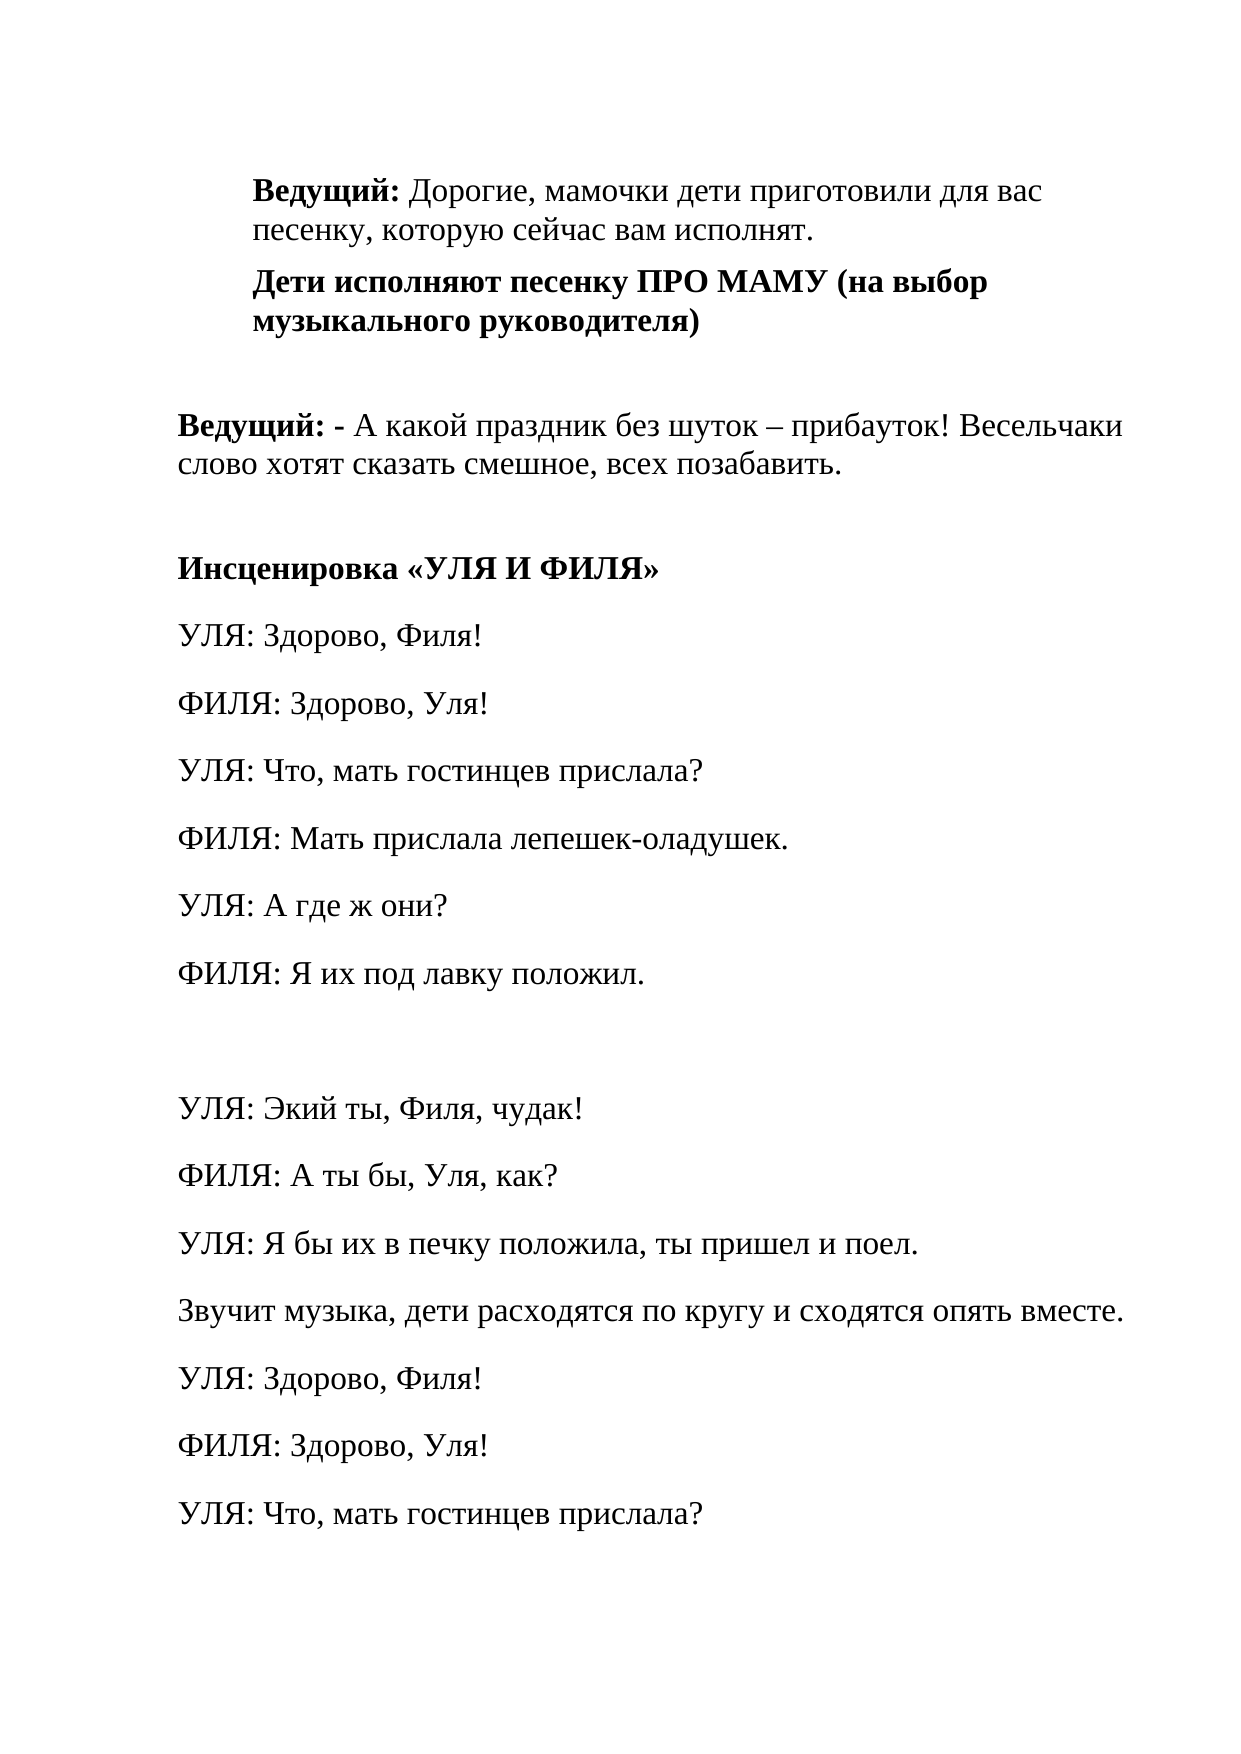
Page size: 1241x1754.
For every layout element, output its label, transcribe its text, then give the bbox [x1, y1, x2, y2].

text ФИЛЯ: Я их под лавку положил. [177, 953, 1152, 991]
text Дети исполняют песенку ПРО МАМУ (на выбор музыкального руководителя) [252, 261, 1152, 338]
text Инсценировка «УЛЯ И ФИЛЯ» [177, 548, 1152, 586]
text УЛЯ: Здорово, Филя! [177, 1358, 1152, 1396]
text УЛЯ: Экий ты, Филя, чудак! [177, 1088, 1152, 1126]
text Ведущий: - А какой праздник без шуток – прибауток! Весельчаки слово хотят сказать смешное, всех позабавить. [177, 405, 1152, 481]
text ФИЛЯ: А ты бы, Уля, как? [177, 1156, 1152, 1194]
text УЛЯ: Здорово, Филя! [177, 616, 1152, 654]
text ФИЛЯ: Здорово, Уля! [177, 683, 1152, 721]
text УЛЯ: Я бы их в печку положила, ты пришел и поел. [177, 1223, 1152, 1261]
text УЛЯ: Что, мать гостинцев прислала? [177, 1493, 1152, 1531]
text Ведущий: Дорогие, мамочки дети приготовили для вас песенку, которую сейчас вам исполнят. [252, 171, 1152, 247]
text УЛЯ: Что, мать гостинцев прислала? [177, 751, 1152, 789]
text УЛЯ: А где ж они? [177, 886, 1152, 924]
text ФИЛЯ: Мать прислала лепешек-оладушек. [177, 818, 1152, 856]
text ФИЛЯ: Здорово, Уля! [177, 1426, 1152, 1464]
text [177, 1291, 1152, 1329]
